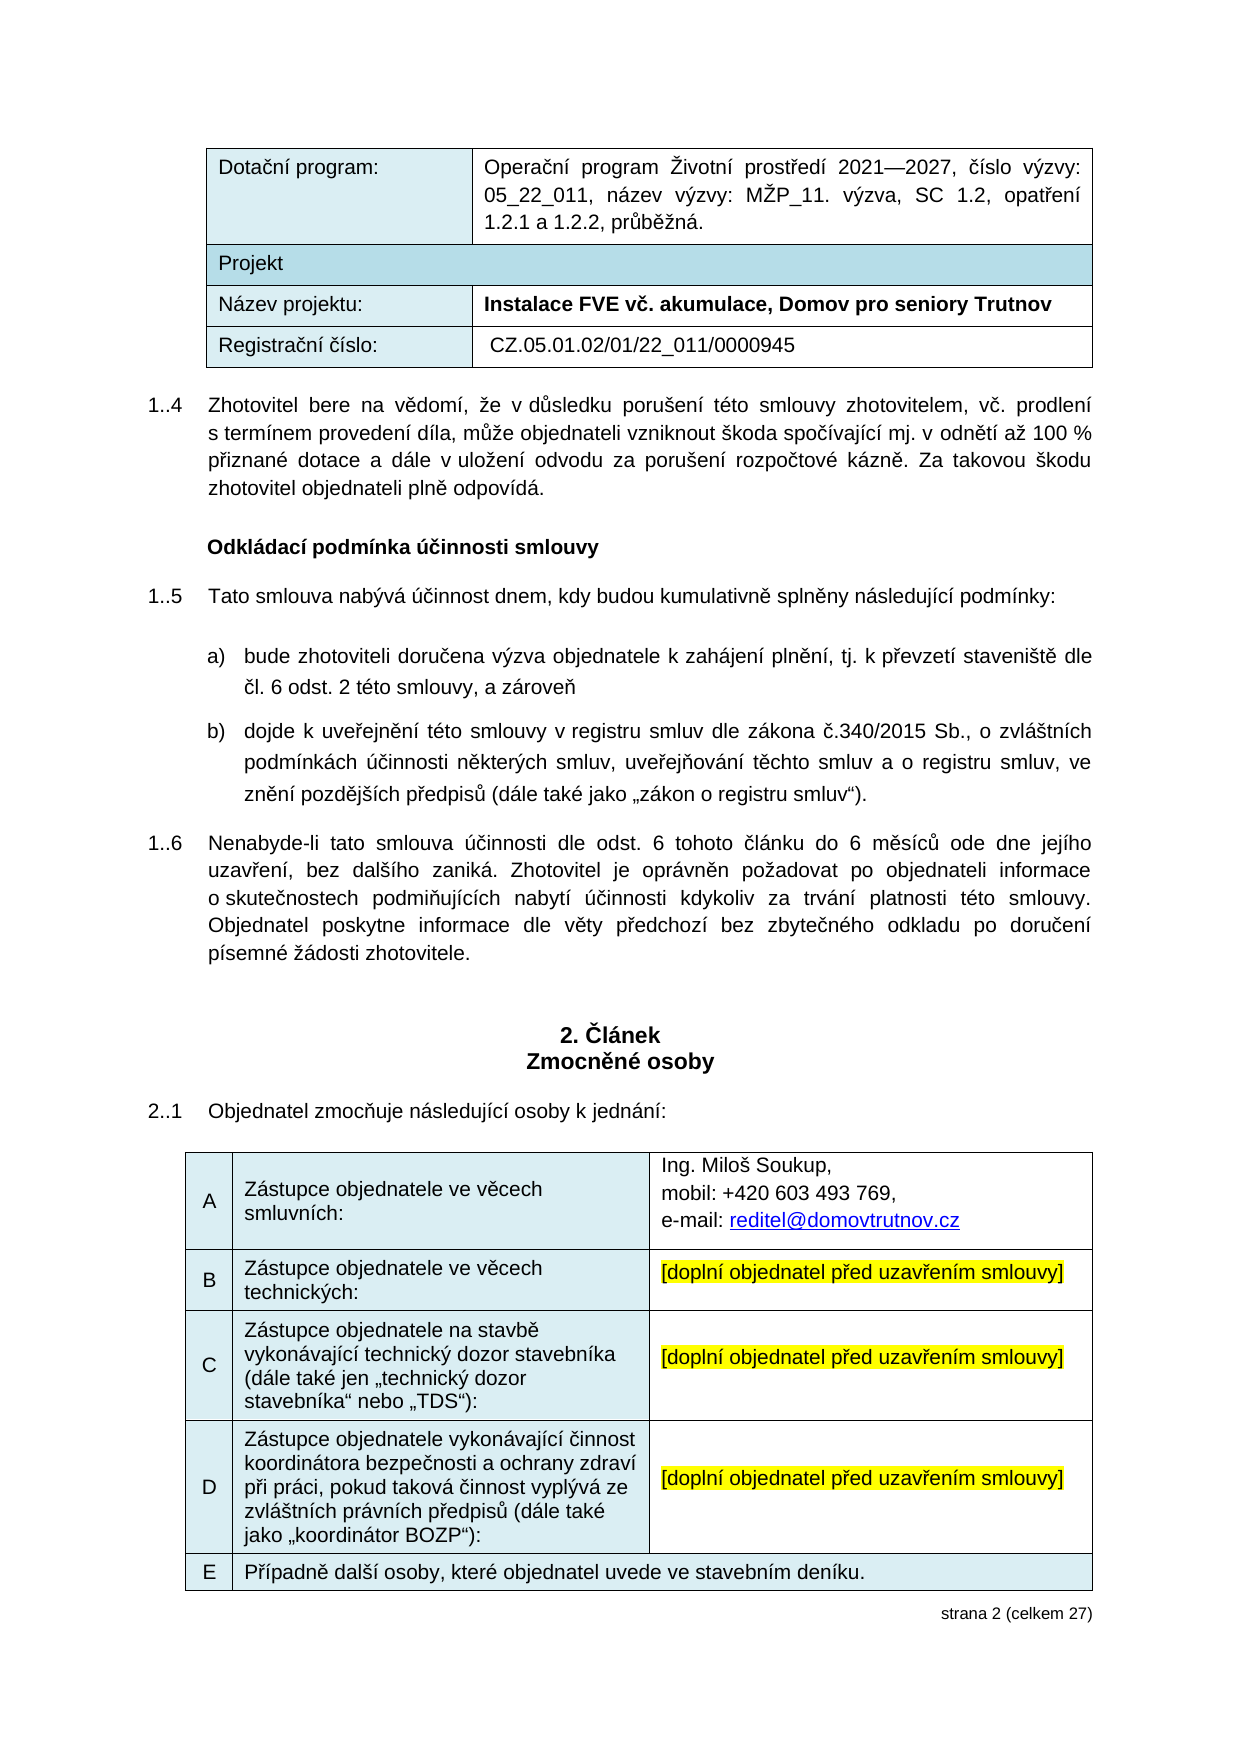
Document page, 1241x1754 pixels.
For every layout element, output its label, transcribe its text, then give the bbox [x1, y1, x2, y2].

subtitle Nenabyde-li tato smlouva účinnosti dle odst. 6 tohoto článku do 6 měsíců ode dne jejího uzavření, bez dalšího zaniká. Zhotovitel je oprávněn požadovat po objednateli informace o skutečnostech podmiňujících nabytí účinnosti kdykoliv za trvání platnosti této smlouvy. Objednatel poskytne informace dle věty předchozí bez zbytečného odkladu po doručení písemné žádosti zhotovitele. [148, 830, 1092, 964]
table_header Dotační program: [207, 149, 472, 244]
text Odkládací podmínka účinnosti smlouvy [207, 528, 1092, 559]
table_cell C [186, 1311, 232, 1419]
list bude zhotoviteli doručena výzva objednatele k zahájení plnění, tj. k převzetí staveniště dle čl. 6 odst. 2 této smlouvy, a zároveň [207, 637, 1092, 699]
table_cell [doplní objednatel před uzavřením smlouvy] [650, 1421, 1092, 1553]
table_header Zástupce objednatele ve věcech smluvních: [233, 1153, 649, 1249]
table_cell Případně další osoby, které objednatel uvede ve stavebním deníku. [233, 1554, 1092, 1590]
table_cell Instalace FVE vč. akumulace, Domov pro seniory Trutnov [473, 286, 1092, 326]
list dojde k uveřejnění této smlouvy v registru smluv dle zákona č.340/2015 Sb., o zvláštních podmínkách účinnosti některých smluv, uveřejňování těchto smluv a o registru smluv, ve znění pozdějších předpisů (dále také jako „zákon o registru smluv“). [207, 712, 1092, 805]
table_header Operační program Životní prostředí 2021—2027, číslo výzvy: 05_22_011, název výzvy: MŽP_11. výzva, SC 1.2, opatření 1.2.1 a 1.2.2, průběžná. [473, 149, 1092, 244]
table_cell CZ.05.01.02/01/22_011/0000945 [473, 327, 1092, 367]
table_header A [186, 1153, 232, 1249]
table_cell B [186, 1250, 232, 1310]
table_header Ing. Miloš Soukup, mobil: +420 603 493 769, e-mail: reditel@domovtrutnov.cz [650, 1153, 1092, 1249]
table_cell [doplní objednatel před uzavřením smlouvy] [650, 1311, 1092, 1419]
subtitle Objednatel zmocňuje následující osoby k jednání: [148, 1099, 1092, 1123]
table_cell E [186, 1554, 232, 1590]
subtitle Zmocněné osoby [148, 1048, 1092, 1074]
table_cell Zástupce objednatele na stavbě vykonávající technický dozor stavebníka (dále také jen „technický dozor stavebníka“ nebo „TDS“): [233, 1311, 649, 1419]
table_cell [doplní objednatel před uzavřením smlouvy] [650, 1250, 1092, 1310]
subtitle Tato smlouva nabývá účinnost dnem, kdy budou kumulativně splněny následující podmínky: [148, 584, 1092, 608]
table_cell Zástupce objednatele ve věcech technických: [233, 1250, 649, 1310]
table_cell Název projektu: [207, 286, 472, 326]
subtitle Zhotovitel bere na vědomí, že v důsledku porušení této smlouvy zhotovitelem, vč. prodlení s termínem provedení díla, může objednateli vzniknout škoda spočívající mj. v odnětí až 100 % přiznané dotace a dále v uložení odvodu za porušení rozpočtové kázně. Za takovou škodu zhotovitel objednateli plně odpovídá. [148, 393, 1092, 499]
table_cell Registrační číslo: [207, 327, 472, 367]
table_cell Projekt [207, 245, 1092, 285]
table_cell Zástupce objednatele vykonávající činnost koordinátora bezpečnosti a ochrany zdraví při práci, pokud taková činnost vyplývá ze zvláštních právních předpisů (dále také jako „koordinátor BOZP“): [233, 1421, 649, 1553]
table_cell D [186, 1421, 232, 1553]
